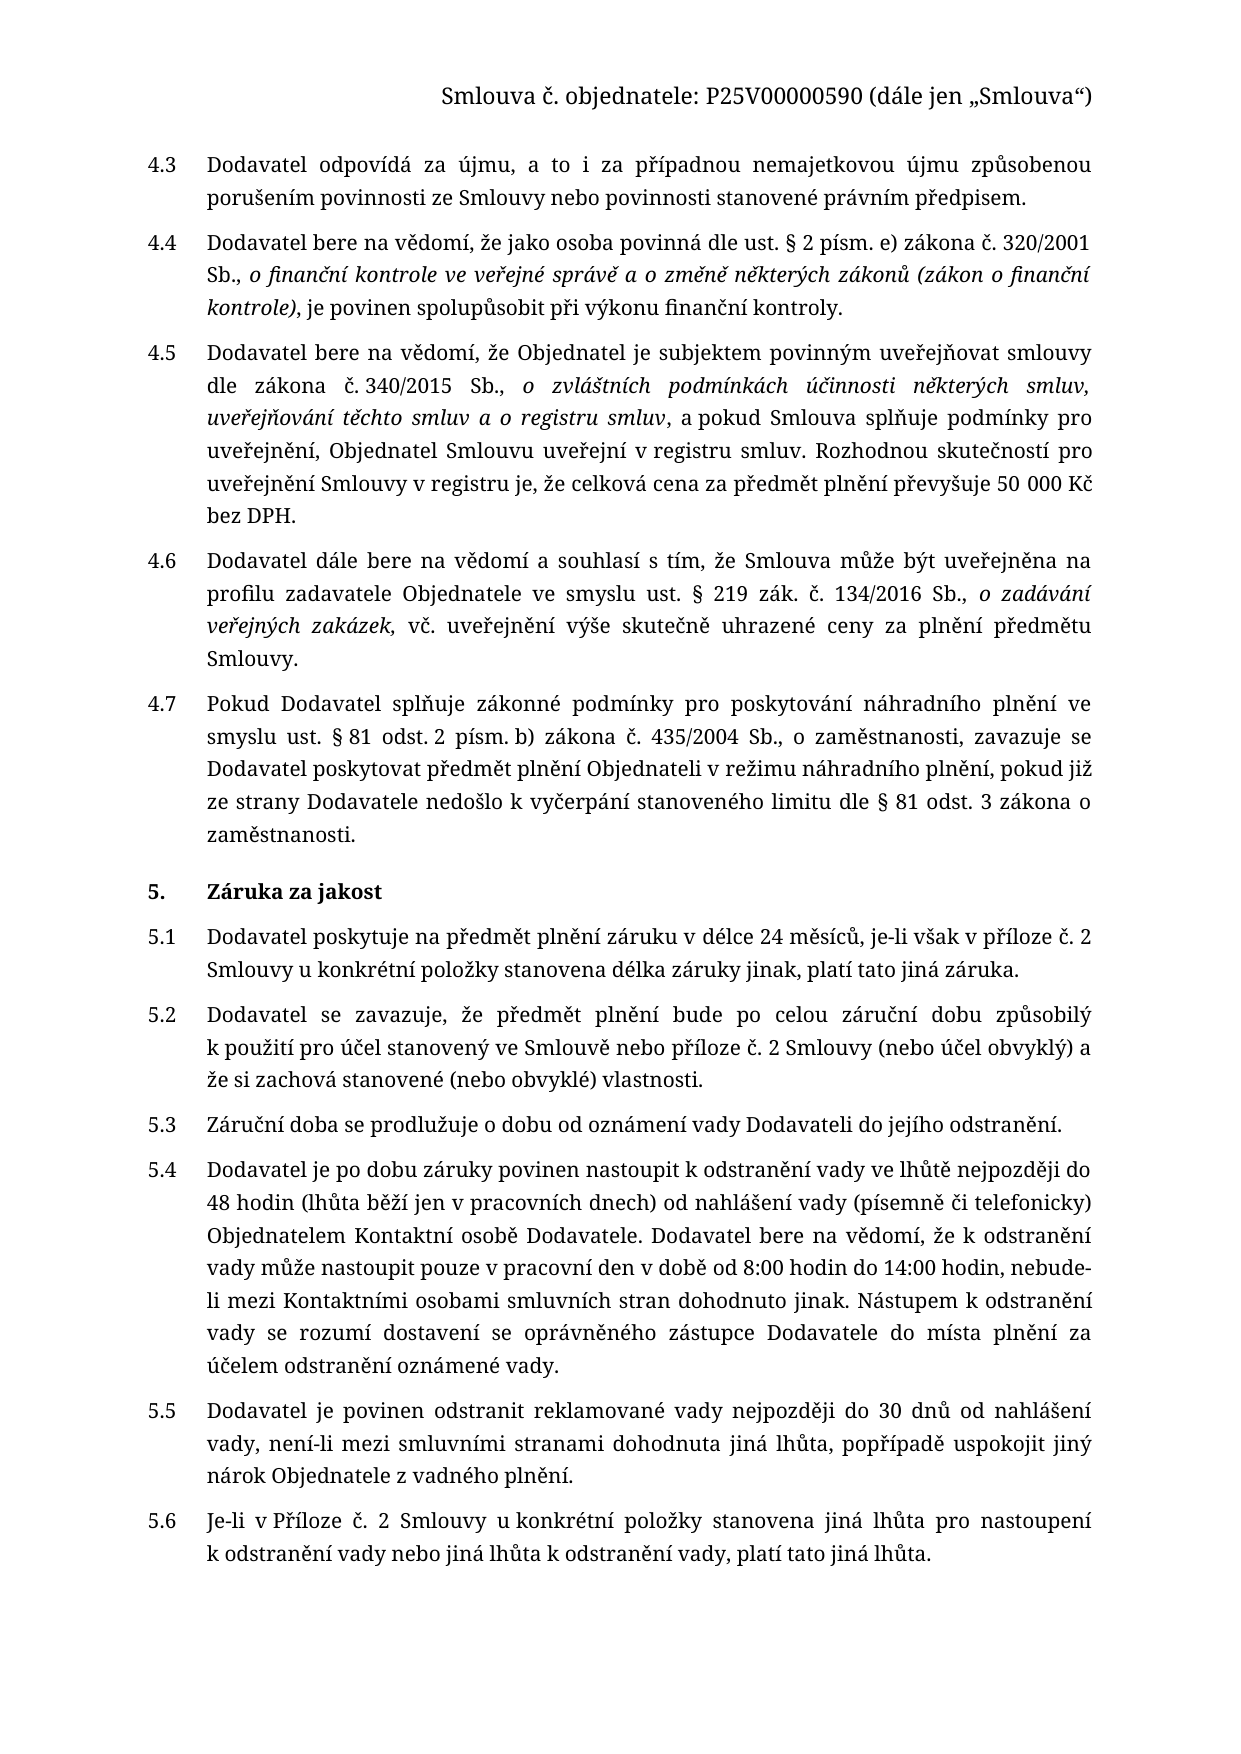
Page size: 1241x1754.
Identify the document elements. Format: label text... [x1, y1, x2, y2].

list Dodavatel odpovídá za újmu, a to i za případnou nemajetkovou újmu způsobenou porušením povinnosti ze Smlouvy nebo povinnosti stanovené právním předpisem. [148, 150, 1093, 211]
list Dodavatel je povinen odstranit reklamované vady nejpozději do 30 dnů od nahlášení vady, není-li mezi smluvními stranami dohodnuta jiná lhůta, popřípadě uspokojit jiný nárok Objednatele z vadného plnění. [148, 1396, 1093, 1490]
list Dodavatel dále bere na vědomí a souhlasí s tím, že Smlouva může být uveřejněna na profilu zadavatele Objednatele ve smyslu ust. § 219 zák. č. 134/2016 Sb., o zadávání veřejných zakázek, vč. uveřejnění výše skutečně uhrazené ceny za plnění předmětu Smlouvy. [148, 546, 1093, 673]
list Pokud Dodavatel splňuje zákonné podmínky pro poskytování náhradního plnění ve smyslu ust. § 81 odst. 2 písm. b) zákona č. 435/2004 Sb., o zaměstnanosti, zavazuje se Dodavatel poskytovat předmět plnění Objednateli v režimu náhradního plnění, pokud již ze strany Dodavatele nedošlo k vyčerpání stanoveného limitu dle § 81 odst. 3 zákona o zaměstnanosti. [148, 689, 1093, 848]
list Dodavatel se zavazuje, že předmět plnění bude po celou záruční dobu způsobilý k použití pro účel stanovený ve Smlouvě nebo příloze č. 2 Smlouvy (nebo účel obvyklý) a že si zachová stanovené (nebo obvyklé) vlastnosti. [148, 1000, 1093, 1094]
list Záruční doba se prodlužuje o dobu od oznámení vady Dodavateli do jejího odstranění. [148, 1110, 1093, 1139]
list Dodavatel je po dobu záruky povinen nastoupit k odstranění vady ve lhůtě nejpozději do 48 hodin (lhůta běží jen v pracovních dnech) od nahlášení vady (písemně či telefonicky) Objednatelem Kontaktní osobě Dodavatele. Dodavatel bere na vědomí, že k odstranění vady může nastoupit pouze v pracovní den v době od 8:00 hodin do 14:00 hodin, nebude-li mezi Kontaktními osobami smluvních stran dohodnuto jinak. Nástupem k odstranění vady se rozumí dostavení se oprávněného zástupce Dodavatele do místa plnění za účelem odstranění oznámené vady. [148, 1156, 1093, 1379]
list Záruka za jakost [148, 877, 1093, 906]
list Dodavatel bere na vědomí, že Objednatel je subjektem povinným uveřejňovat smlouvy dle zákona č. 340/2015 Sb., o zvláštních podmínkách účinnosti některých smluv, uveřejňování těchto smluv a o registru smluv, a pokud Smlouva splňuje podmínky pro uveřejnění, Objednatel Smlouvu uveřejní v registru smluv. Rozhodnou skutečností pro uveřejnění Smlouvy v registru je, že celková cena za předmět plnění převyšuje 50 000 Kč bez DPH. [148, 338, 1093, 530]
list Je-li v Příloze č. 2 Smlouvy u konkrétní položky stanovena jiná lhůta pro nastoupení k odstranění vady nebo jiná lhůta k odstranění vady, platí tato jiná lhůta. [148, 1507, 1093, 1568]
list Dodavatel poskytuje na předmět plnění záruku v délce 24 měsíců, je-li však v příloze č. 2 Smlouvy u konkrétní položky stanovena délka záruky jinak, platí tato jiná záruka. [148, 922, 1093, 983]
list Dodavatel bere na vědomí, že jako osoba povinná dle ust. § 2 písm. e) zákona č. 320/2001 Sb., o finanční kontrole ve veřejné správě a o změně některých zákonů (zákon o finanční kontrole), je povinen spolupůsobit při výkonu finanční kontroly. [148, 228, 1093, 322]
